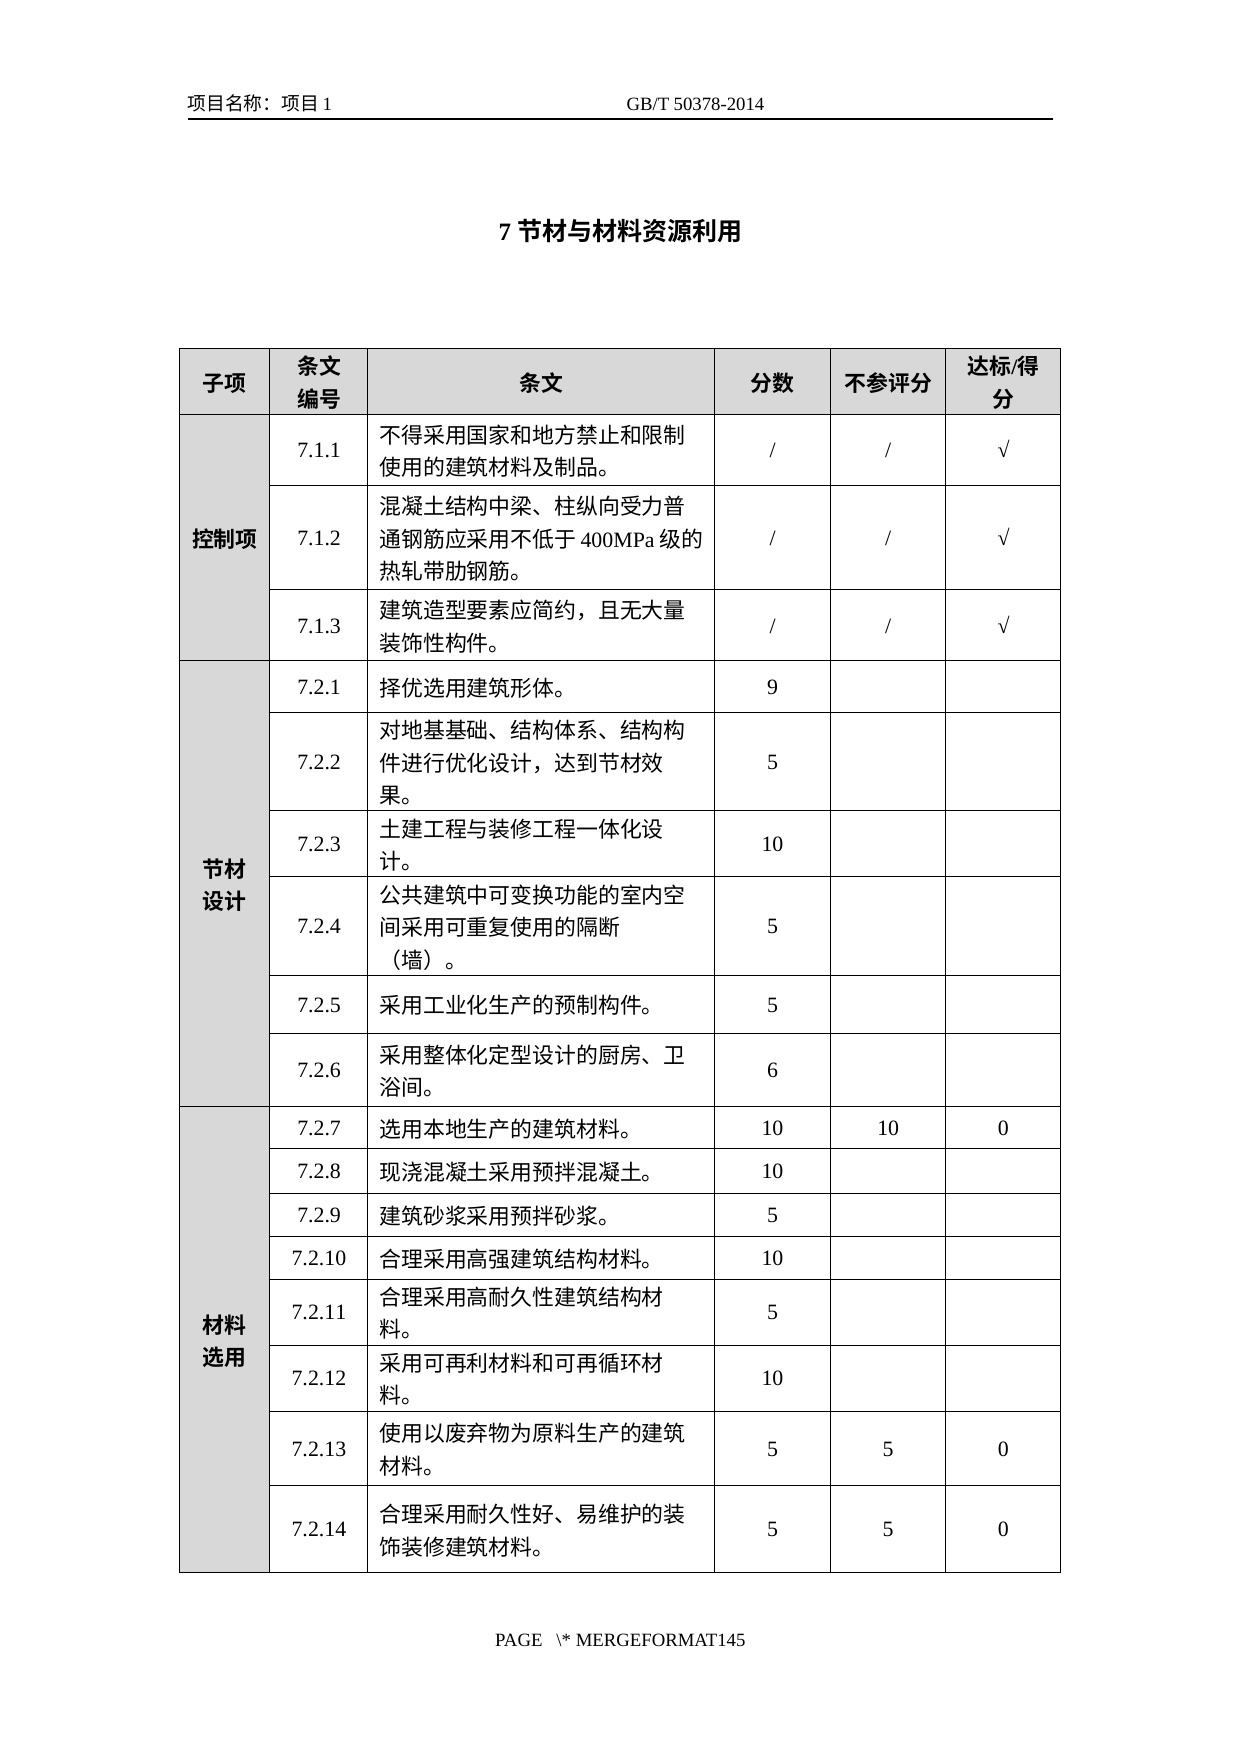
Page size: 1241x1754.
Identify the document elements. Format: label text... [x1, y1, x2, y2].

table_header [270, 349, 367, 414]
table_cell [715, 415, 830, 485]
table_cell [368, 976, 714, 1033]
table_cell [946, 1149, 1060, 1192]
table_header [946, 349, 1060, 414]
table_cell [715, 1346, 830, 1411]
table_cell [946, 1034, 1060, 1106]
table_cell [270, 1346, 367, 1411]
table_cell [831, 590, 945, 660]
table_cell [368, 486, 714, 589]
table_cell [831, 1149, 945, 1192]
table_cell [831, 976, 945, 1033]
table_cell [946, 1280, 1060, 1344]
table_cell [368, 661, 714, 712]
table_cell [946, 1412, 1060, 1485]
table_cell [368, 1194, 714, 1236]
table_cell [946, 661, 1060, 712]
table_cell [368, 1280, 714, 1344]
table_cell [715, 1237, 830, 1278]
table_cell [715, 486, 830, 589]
subtitle 7 节材与材料资源利用 [187, 197, 1053, 262]
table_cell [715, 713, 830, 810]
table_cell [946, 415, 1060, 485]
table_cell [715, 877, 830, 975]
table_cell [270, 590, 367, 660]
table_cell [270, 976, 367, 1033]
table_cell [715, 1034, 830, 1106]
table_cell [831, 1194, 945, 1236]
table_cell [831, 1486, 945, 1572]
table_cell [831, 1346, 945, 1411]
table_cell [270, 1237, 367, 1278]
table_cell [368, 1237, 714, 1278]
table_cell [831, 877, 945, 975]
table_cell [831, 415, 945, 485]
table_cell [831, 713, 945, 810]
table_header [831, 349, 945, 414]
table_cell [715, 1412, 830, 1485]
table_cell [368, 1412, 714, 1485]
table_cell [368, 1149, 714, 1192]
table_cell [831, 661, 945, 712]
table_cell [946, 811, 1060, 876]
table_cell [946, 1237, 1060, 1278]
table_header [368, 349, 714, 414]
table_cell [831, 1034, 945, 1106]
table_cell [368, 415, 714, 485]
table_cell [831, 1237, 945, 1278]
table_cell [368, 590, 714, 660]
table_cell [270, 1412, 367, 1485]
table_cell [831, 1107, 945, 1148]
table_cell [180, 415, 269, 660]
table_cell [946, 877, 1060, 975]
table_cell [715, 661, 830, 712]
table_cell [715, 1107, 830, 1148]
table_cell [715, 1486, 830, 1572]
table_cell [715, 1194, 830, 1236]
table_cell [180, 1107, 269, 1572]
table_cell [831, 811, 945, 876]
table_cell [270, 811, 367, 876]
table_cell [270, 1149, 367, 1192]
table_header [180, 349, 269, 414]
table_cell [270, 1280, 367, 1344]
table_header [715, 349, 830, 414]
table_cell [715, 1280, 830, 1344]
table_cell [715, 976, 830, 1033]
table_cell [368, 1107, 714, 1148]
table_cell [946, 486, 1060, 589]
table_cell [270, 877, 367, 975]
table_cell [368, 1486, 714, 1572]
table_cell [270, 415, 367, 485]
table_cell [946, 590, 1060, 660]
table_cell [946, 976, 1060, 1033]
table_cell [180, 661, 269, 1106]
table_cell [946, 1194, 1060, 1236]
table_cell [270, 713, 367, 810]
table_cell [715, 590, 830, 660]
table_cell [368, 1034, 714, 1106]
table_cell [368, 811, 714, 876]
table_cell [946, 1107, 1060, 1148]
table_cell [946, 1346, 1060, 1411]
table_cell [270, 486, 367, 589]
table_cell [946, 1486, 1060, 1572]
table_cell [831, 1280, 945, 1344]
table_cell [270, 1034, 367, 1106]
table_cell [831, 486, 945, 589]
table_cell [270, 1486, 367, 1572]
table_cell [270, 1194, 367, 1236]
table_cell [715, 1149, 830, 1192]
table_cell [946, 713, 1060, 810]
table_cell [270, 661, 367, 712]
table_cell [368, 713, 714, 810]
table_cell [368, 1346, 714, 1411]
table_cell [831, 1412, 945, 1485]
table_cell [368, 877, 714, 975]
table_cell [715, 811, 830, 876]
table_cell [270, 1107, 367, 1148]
